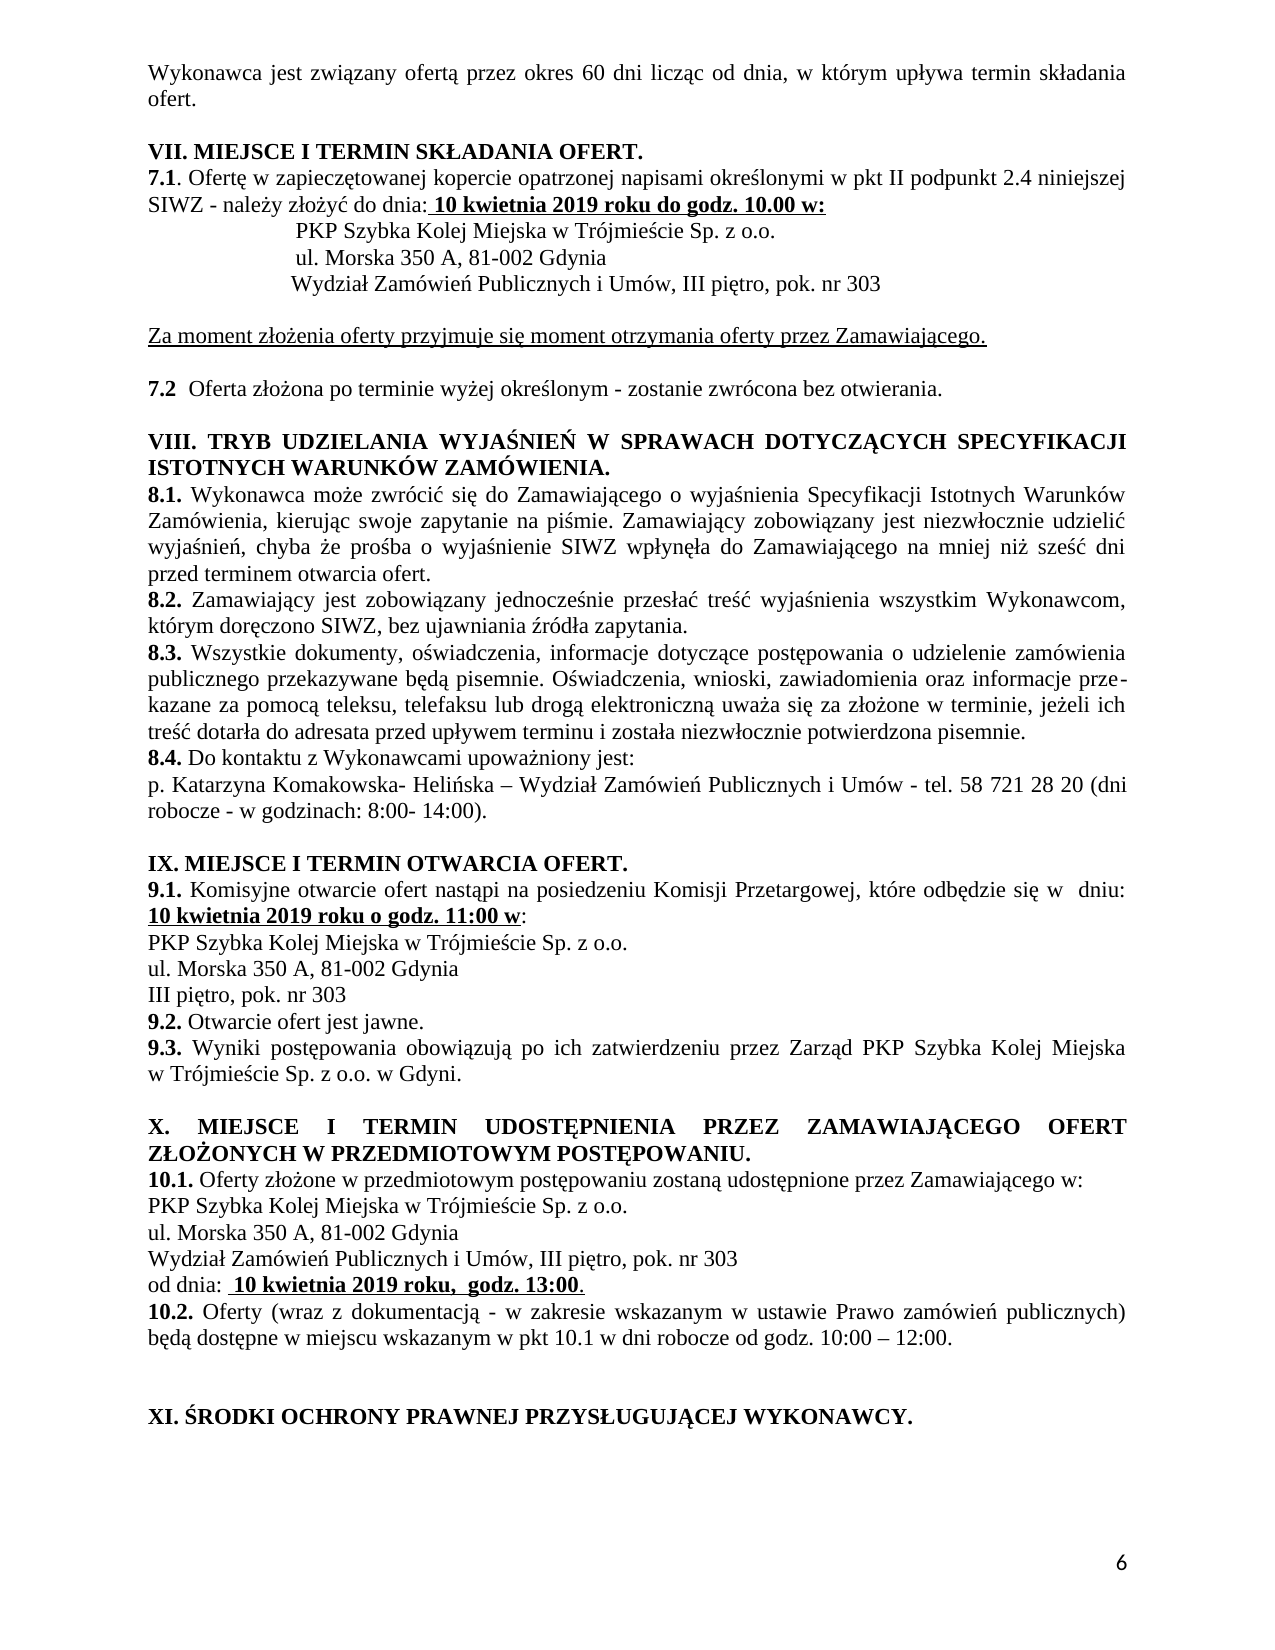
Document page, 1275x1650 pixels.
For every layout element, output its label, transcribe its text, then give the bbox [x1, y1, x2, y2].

text ul. Morska 350 A, 81-002 Gdynia [148, 1219, 1127, 1245]
text Wydział Zamówień Publicznych i Umów, III piętro, pok. nr 303 [148, 270, 1127, 296]
text VII. MIEJSCE I TERMIN SKŁADANIA OFERT. [148, 138, 1127, 164]
text 8.1. Wykonawca może zwrócić się do Zamawiającego o wyjaśnienia Specyfikacji Istotnych Warunków Zamówienia, kierując swoje zapytanie na piśmie. Zamawiający zobowiązany jest niezwłocznie udzielić wyjaśnień, chyba że prośba o wyjaśnienie SIWZ wpłynęła do Zamawiającego na mniej niż sześć dni przed terminem otwarcia ofert. [148, 481, 1127, 586]
text Za moment złożenia oferty przyjmuje się moment otrzymania oferty przez Zamawiającego. [148, 323, 1127, 349]
text Wydział Zamówień Publicznych i Umów, III piętro, pok. nr 303 [148, 1245, 1127, 1271]
text X. MIEJSCE I TERMIN UDOSTĘPNIENIA PRZEZ ZAMAWIAJĄCEGO OFERT ZŁOŻONYCH W PRZEDMIOTOWYM POSTĘPOWANIU. [148, 1113, 1127, 1166]
text p. Katarzyna Komakowska- Helińska – Wydział Zamówień Publicznych i Umów - tel. 58 721 28 20 (dni robocze - w godzinach: 8:00- 14:00). [148, 771, 1127, 823]
text VIII. TRYB UDZIELANIA WYJAŚNIEŃ W SPRAWACH DOTYCZĄCYCH SPECYFIKACJI ISTOTNYCH WARUNKÓW ZAMÓWIENIA. [148, 428, 1127, 481]
text PKP Szybka Kolej Miejska w Trójmieście Sp. z o.o. [148, 1192, 1127, 1219]
text PKP Szybka Kolej Miejska w Trójmieście Sp. z o.o. [148, 929, 1127, 955]
text Wykonawca jest związany ofertą przez okres 60 dni licząc od dnia, w którym upływa termin składania ofert. [148, 59, 1127, 112]
text PKP Szybka Kolej Miejska w Trójmieście Sp. z o.o. [148, 217, 1127, 243]
list Oferta złożona po terminie wyżej określonym - zostanie zwrócona bez otwierania. [148, 375, 1127, 402]
text ul. Morska 350 A, 81-002 Gdynia [148, 243, 1127, 270]
text 10.2. Oferty (wraz z dokumentacją - w zakresie wskazanym w ustawie Prawo zamówień publicznych) będą dostępne w miejscu wskazanym w pkt 10.1 w dni robocze od godz. 10:00 – 12:00. [148, 1298, 1127, 1350]
text 8.4. Do kontaktu z Wykonawcami upoważniony jest: [148, 744, 1127, 771]
text III piętro, pok. nr 303 [148, 981, 1127, 1008]
text 8.3. Wszystkie dokumenty, oświadczenia, informacje dotyczące postępowania o udzielenie zamówienia publicznego przekazywane będą pisemnie. Oświadczenia, wnioski, zawiadomienia oraz informacje przekazane za pomocą teleksu, telefaksu lub drogą elektroniczną uważa się za złożone w terminie, jeżeli ich treść dotarła do adresata przed upływem terminu i została niezwłocznie potwierdzona pisemnie. [148, 639, 1127, 744]
text 9.3. Wyniki postępowania obowiązują po ich zatwierdzeniu przez Zarząd PKP Szybka Kolej Miejska w Trójmieście Sp. z o.o. w Gdyni. [148, 1034, 1127, 1087]
text ul. Morska 350 A, 81-002 Gdynia [148, 955, 1127, 981]
text 9.1. Komisyjne otwarcie ofert nastąpi na posiedzeniu Komisji Przetargowej, które odbędzie się w dniu: 10 kwietnia 2019 roku o godz. 11:00 w: [148, 876, 1127, 929]
text 9.2. Otwarcie ofert jest jawne. [148, 1008, 1127, 1034]
text 8.2. Zamawiający jest zobowiązany jednocześnie przesłać treść wyjaśnienia wszystkim Wykonawcom, którym doręczono SIWZ, bez ujawniania źródła zapytania. [148, 586, 1127, 639]
text XI. ŚRODKI OCHRONY PRAWNEJ PRZYSŁUGUJĄCEJ WYKONAWCY. [148, 1403, 1127, 1429]
text 7.1. Ofertę w zapieczętowanej kopercie opatrzonej napisami określonymi w pkt II podpunkt 2.4 niniejszej SIWZ - należy złożyć do dnia: 10 kwietnia 2019 roku do godz. 10.00 w: [148, 164, 1127, 217]
text od dnia: 10 kwietnia 2019 roku, godz. 13:00. [148, 1271, 1127, 1298]
text 10.1. Oferty złożone w przedmiotowym postępowaniu zostaną udostępnione przez Zamawiającego w: [148, 1166, 1127, 1192]
text IX. MIEJSCE I TERMIN OTWARCIA OFERT. [148, 850, 1127, 876]
